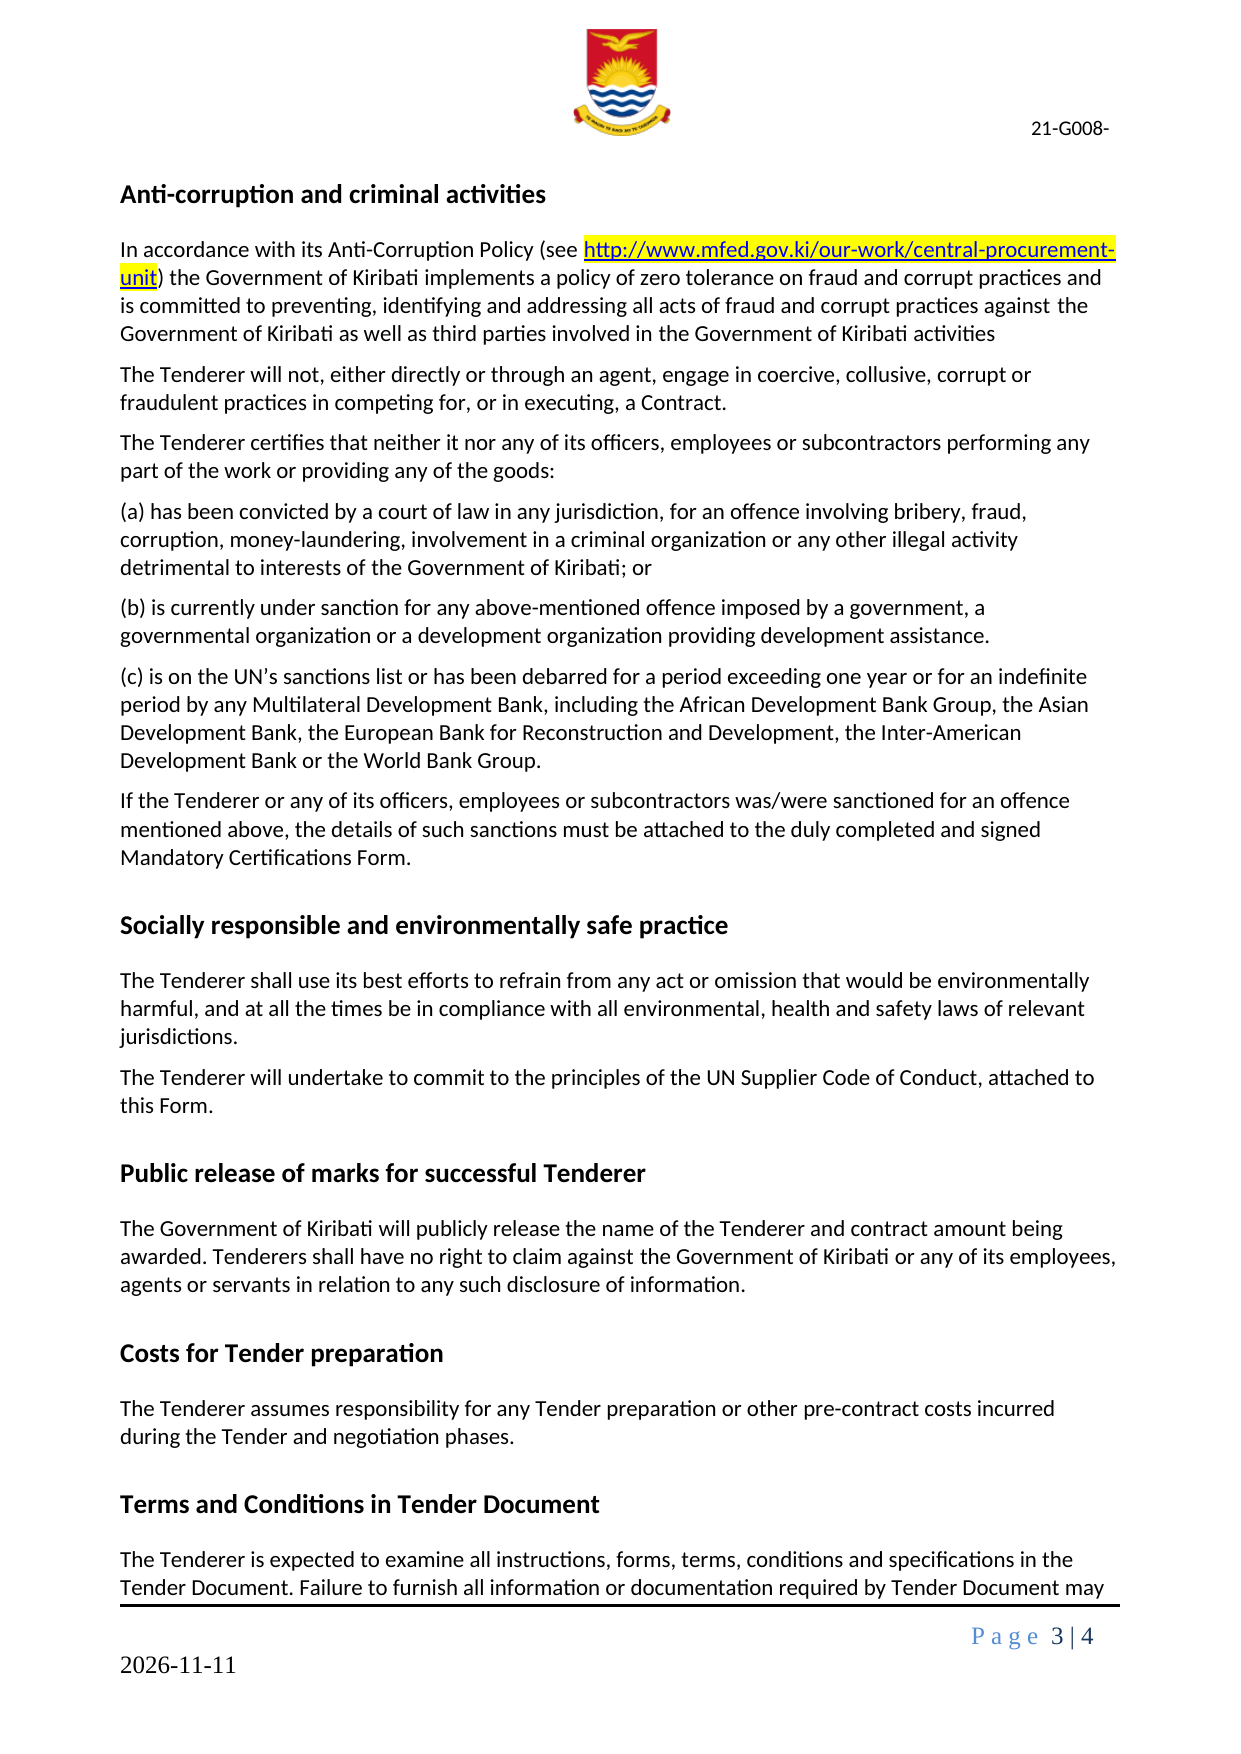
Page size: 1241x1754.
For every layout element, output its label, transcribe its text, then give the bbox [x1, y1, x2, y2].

text The Government of Kiribati will publicly release the name of the Tenderer and contract amount being awarded. Tenderers shall have no right to claim against the Government of Kiribati or any of its employees, agents or servants in relation to any such disclosure of information. [120, 1214, 1120, 1298]
text In accordance with its Anti-Corruption Policy (see http://www.mfed.gov.ki/our-work/central-procurement-unit) the Government of Kiribati implements a policy of zero tolerance on fraud and corrupt practices and is committed to preventing, identifying and addressing all acts of fraud and corrupt practices against the Government of Kiribati as well as third parties involved in the Government of Kiribati activities [120, 235, 1120, 347]
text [120, 1546, 1120, 1604]
subtitle Costs for Tender preparation [120, 1336, 1120, 1369]
subtitle Terms and Conditions in Tender Document [120, 1487, 1120, 1521]
subtitle Public release of marks for successful Tenderer [120, 1156, 1120, 1189]
picture [573, 29, 671, 136]
text The Tenderer assumes responsibility for any Tender preparation or other pre-contract costs incurred during the Tender and negotiation phases. [120, 1394, 1120, 1450]
text (b) is currently under sanction for any above-mentioned offence imposed by a government, a governmental organization or a development organization providing development assistance. [120, 593, 1120, 649]
text The Tenderer will undertake to commit to the principles of the UN Supplier Code of Conduct, attached to this Form. [120, 1063, 1120, 1119]
text The Tenderer certifies that neither it nor any of its officers, employees or subcontractors performing any part of the work or providing any of the goods: [120, 428, 1120, 484]
text If the Tenderer or any of its officers, employees or subcontractors was/were sanctioned for an offence mentioned above, the details of such sanctions must be attached to the duly completed and signed Mandatory Certifications Form. [120, 787, 1120, 871]
text (c) is on the UN’s sanctions list or has been debarred for a period exceeding one year or for an indefinite period by any Multilateral Development Bank, including the African Development Bank Group, the Asian Development Bank, the European Bank for Reconstruction and Development, the Inter-American Development Bank or the World Bank Group. [120, 662, 1120, 774]
subtitle Socially responsible and environmentally safe practice [120, 908, 1120, 941]
text (a) has been convicted by a court of law in any jurisdiction, for an offence involving bribery, fraud, corruption, money-laundering, involvement in a criminal organization or any other illegal activity detrimental to interests of the Government of Kiribati; or [120, 497, 1120, 581]
text The Tenderer will not, either directly or through an agent, engage in coercive, collusive, corrupt or fraudulent practices in competing for, or in executing, a Contract. [120, 360, 1120, 416]
subtitle Anti-corruption and criminal activities [120, 177, 1120, 210]
text The Tenderer shall use its best efforts to refrain from any act or omission that would be environmentally harmful, and at all the times be in compliance with all environmental, health and safety laws of relevant jurisdictions. [120, 966, 1120, 1050]
